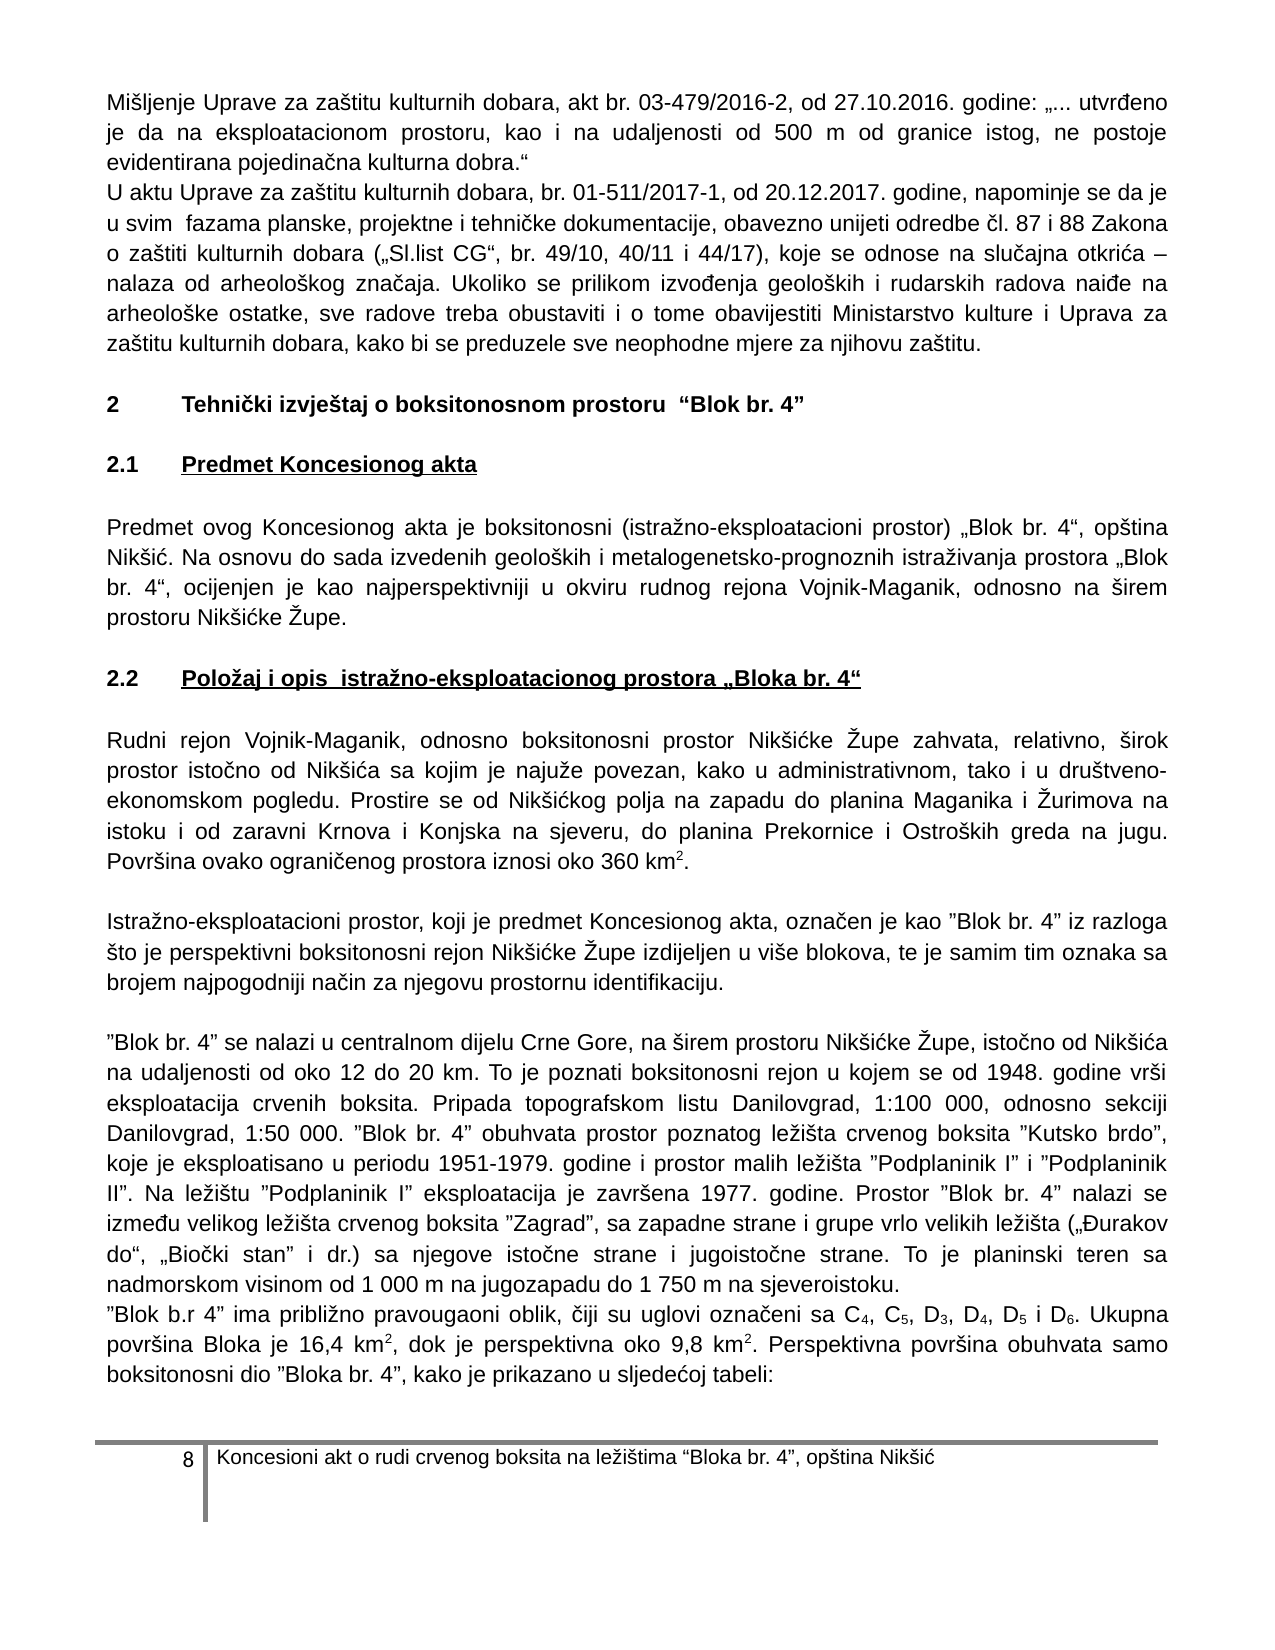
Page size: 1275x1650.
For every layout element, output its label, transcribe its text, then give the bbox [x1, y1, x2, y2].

subtitle Predmet Koncesionog akta [106, 451, 1169, 477]
subtitle Položaj i opis istražno-eksploatacionog prostora „Bloka br. 4“ [106, 664, 1169, 691]
text ”Blok br. 4” se nalazi u centralnom dijelu Crne Gore, na širem prostoru Nikšićke Župe, istočno od Nikšića na udaljenosti od oko 12 do 20 km. To je poznati boksitonosni rejon u kojem se od 1948. godine vrši eksploatacija crvenih boksita. Pripada topografskom listu Danilovgrad, 1:100 000, odnosno sekciji Danilovgrad, 1:50 000. ”Blok br. 4” obuhvata prostor poznatog ležišta crvenog boksita ”Kutsko brdo”, koje je eksploatisano u periodu 1951-1979. godine i prostor malih ležišta ”Podplaninik I” i ”Podplaninik II”. Na ležištu ”Podplaninik I” eksploatacija je završena 1977. godine. Prostor ”Blok br. 4” nalazi se između velikog ležišta crvenog boksita ”Zagrad”, sa zapadne strane i grupe vrlo velikih ležišta („Đurakov do“, „Biočki stan” i dr.) sa njegove istočne strane i jugoistočne strane. To je planinski teren sa nadmorskom visinom od 1 000 m na jugozapadu do 1 750 m na sjeveroistoku. [106, 1029, 1169, 1297]
text Predmet ovog Koncesionog akta je boksitonosni (istražno-eksploatacioni prostor) „Blok br. 4“, opština Nikšić. Na osnovu do sada izvedenih geoloških i metalogenetsko-prognoznih istraživanja prostora „Blok br. 4“, ocijenjen je kao najperspektivniji u okviru rudnog rejona Vojnik-Maganik, odnosno na širem prostoru Nikšićke Župe. [106, 513, 1169, 631]
text Istražno-eksploatacioni prostor, koji je predmet Koncesionog akta, označen je kao ”Blok br. 4” iz razloga što je perspektivni boksitonosni rejon Nikšićke Župe izdijeljen u više blokova, te je samim tim oznaka sa brojem najpogodniji način za njegovu prostornu identifikaciju. [106, 908, 1169, 995]
text ”Blok b.r 4” ima približno pravougaoni oblik, čiji su uglovi označeni sa C4, C5, D3, D4, D5 i D6. Ukupna površina Bloka je 16,4 km2, dok je perspektivna oko 9,8 km2. Perspektivna površina obuhvata samo boksitonosni dio ”Bloka br. 4”, kako je prikazano u sljedećoj tabeli: [106, 1301, 1169, 1388]
text Rudni rejon Vojnik-Maganik, odnosno boksitonosni prostor Nikšićke Župe zahvata, relativno, širok prostor istočno od Nikšića sa kojim je najuže povezan, kako u administrativnom, tako i u društveno-ekonomskom pogledu. Prostire se od Nikšićkog polja na zapadu do planina Maganika i Žurimova na istoku i od zaravni Krnova i Konjska na sjeveru, do planina Prekornice i Ostroških greda na jugu. Površina ovako ograničenog prostora iznosi oko 360 km2. [106, 727, 1169, 874]
subtitle Tehnički izvještaj o boksitonosnom prostoru “Blok br. 4” [106, 391, 1169, 417]
text U aktu Uprave za zaštitu kulturnih dobara, br. 01-511/2017-1, od 20.12.2017. godine, napominje se da je u svim fazama planske, projektne i tehničke dokumentacije, obavezno unijeti odredbe čl. 87 i 88 Zakona o zaštiti kulturnih dobara („Sl.list CG“, br. 49/10, 40/11 i 44/17), koje se odnose na slučajna otkrića – nalaza od arheološkog značaja. Ukoliko se prilikom izvođenja geoloških i rudarskih radova naiđe na arheološke ostatke, sve radove treba obustaviti i o tome obavijestiti Ministarstvo kulture i Uprava za zaštitu kulturnih dobara, kako bi se preduzele sve neophodne mjere za njihovu zaštitu. [106, 179, 1169, 357]
text Mišljenje Uprave za zaštitu kulturnih dobara, akt br. 03-479/2016-2, od 27.10.2016. godine: „... utvrđeno je da na eksploatacionom prostoru, kao i na udaljenosti od 500 m od granice istog, ne postoje evidentirana pojedinačna kulturna dobra.“ [106, 89, 1169, 175]
